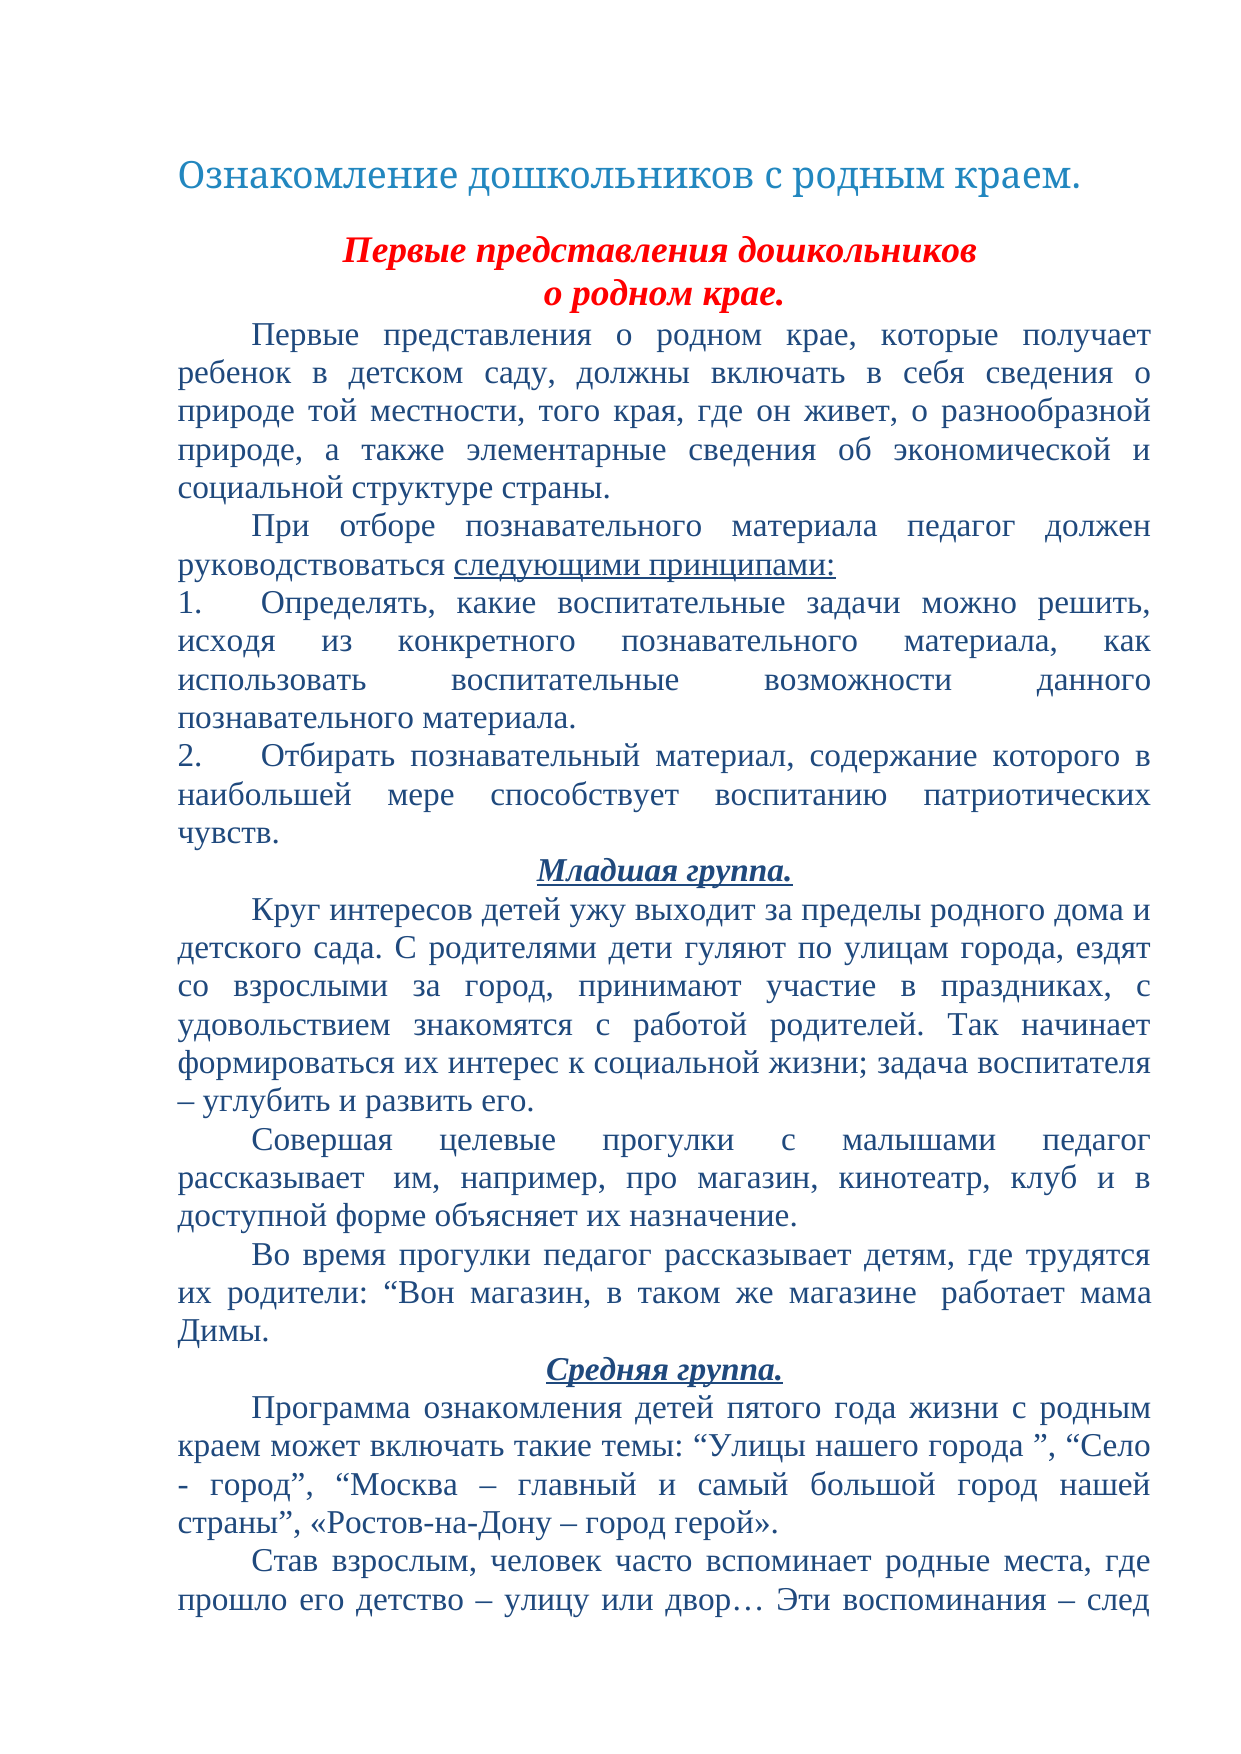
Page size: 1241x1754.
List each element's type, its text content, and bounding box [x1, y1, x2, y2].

text Ознакомление дошкольников с родным краем. [177, 148, 1152, 199]
text Во время прогулки педагог рассказывает детям, где трудятся их родители: “Вон магазин, в таком же магазине работает мама Димы. [177, 1234, 1152, 1349]
text Программа ознакомления детей пятого года жизни с родным краем может включать такие темы: “Улицы нашего города ”, “Село - город”, “Москва – главный и самый большой город нашей страны”, «Ростов-на-Дону – город герой». [177, 1387, 1152, 1541]
text 2. Отбирать познавательный материал, содержание которого в наибольшей мере способствует воспитанию патриотических чувств. [177, 736, 1152, 851]
text Совершая целевые прогулки с малышами педагог рассказывает им, например, про магазин, кинотеатр, клуб и в доступной форме объясняет их назначение. [177, 1119, 1152, 1234]
text Первые представления о родном крае, которые получает ребенок в детском саду, должны включать в себя сведения о природе той местности, того края, где он живет, о разнообразной природе, а также элементарные сведения об экономической и социальной структуре страны. [177, 314, 1152, 506]
text При отборе познавательного материала педагог должен руководствоваться следующими принципами: [177, 506, 1152, 582]
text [177, 1541, 1152, 1617]
text Средняя группа. [177, 1349, 1152, 1387]
text Младшая группа. [177, 851, 1152, 889]
text 1. Определять, какие воспитательные задачи можно решить, исходя из конкретного познавательного материала, как использовать воспитательные возможности данного познавательного материала. [177, 582, 1152, 736]
text Круг интересов детей ужу выходит за пределы родного дома и детского сада. С родителями дети гуляют по улицам города, ездят со взрослыми за город, принимают участие в праздниках, с удовольствием знакомятся с работой родителей. Так начинает формироваться их интерес к социальной жизни; задача воспитателя – углубить и развить его. [177, 889, 1152, 1119]
text о родном крае. [177, 271, 1152, 314]
text Первые представления дошкольников [177, 228, 1152, 271]
